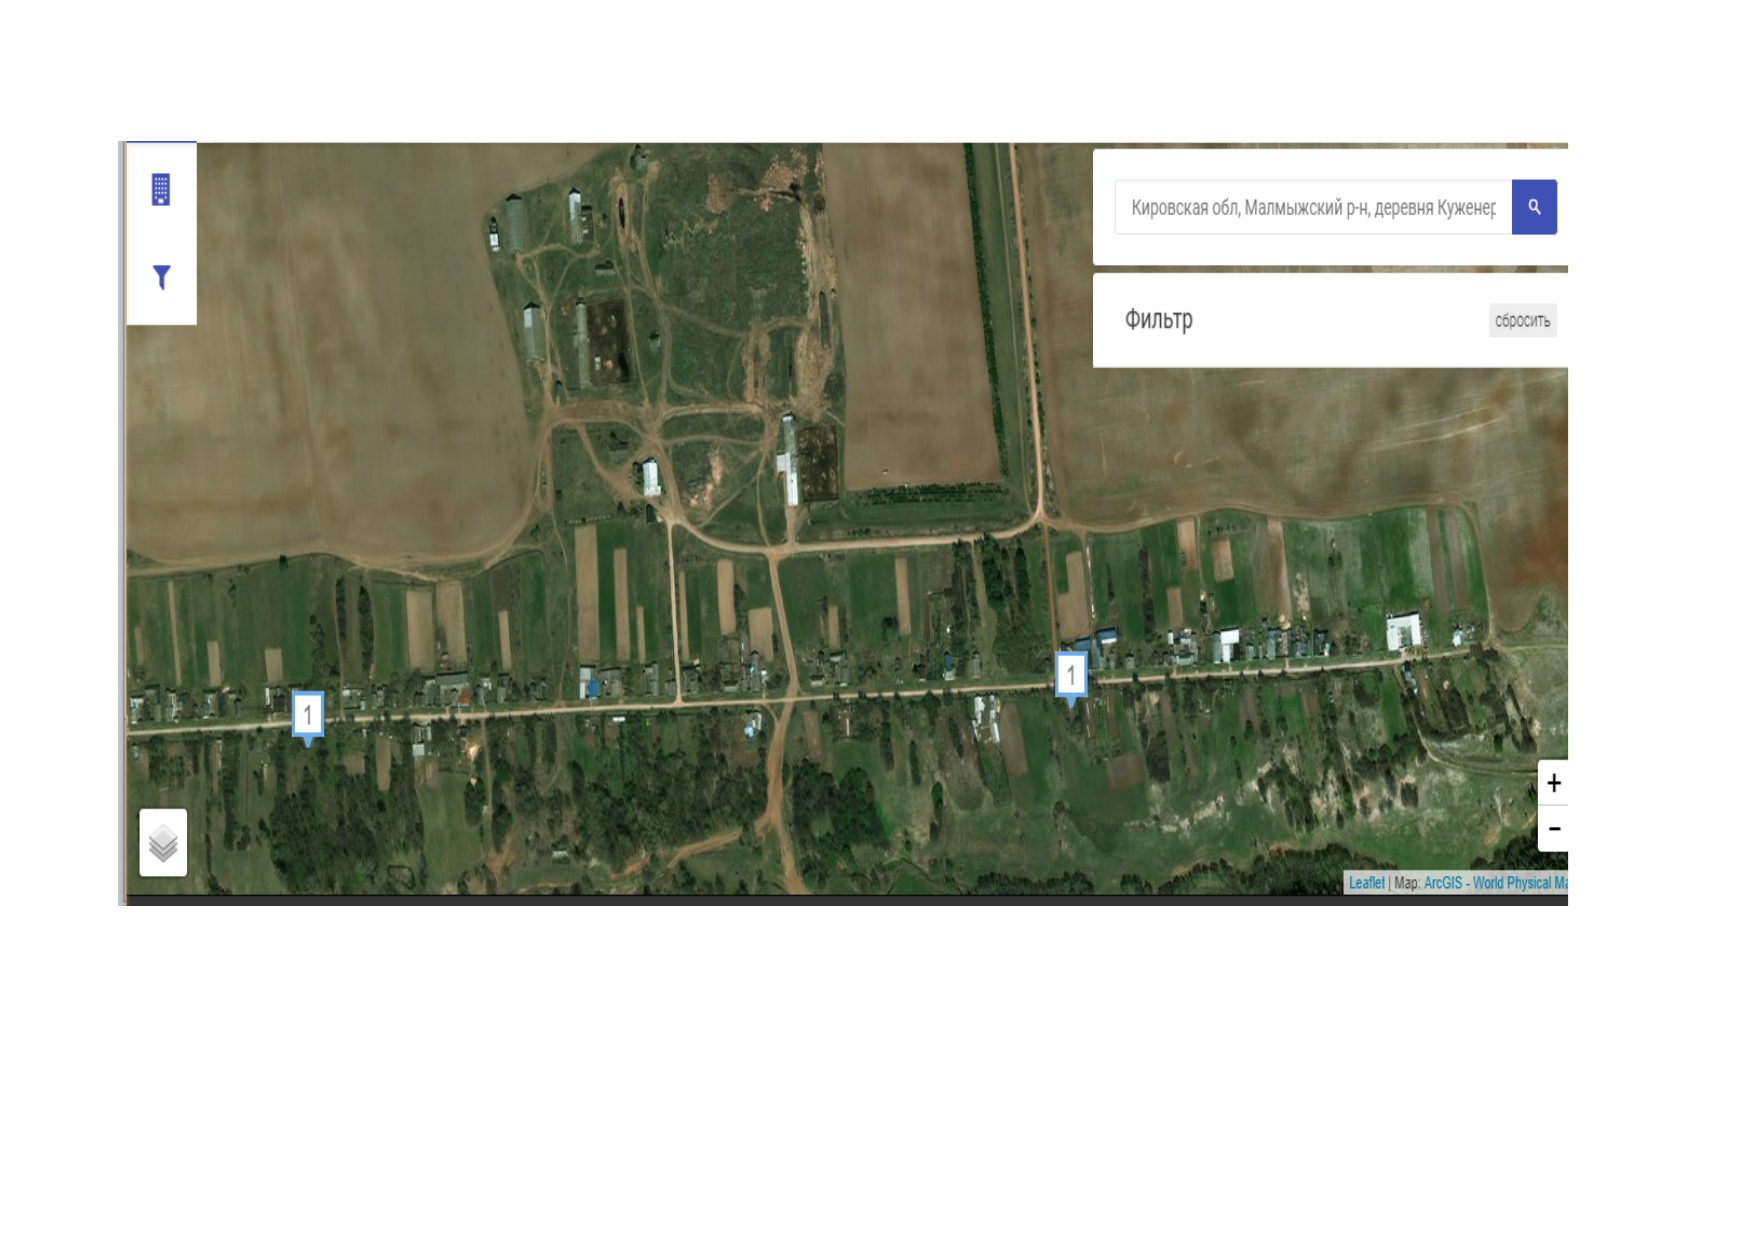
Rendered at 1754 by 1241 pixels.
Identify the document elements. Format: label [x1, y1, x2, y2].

picture [118, 141, 1569, 906]
